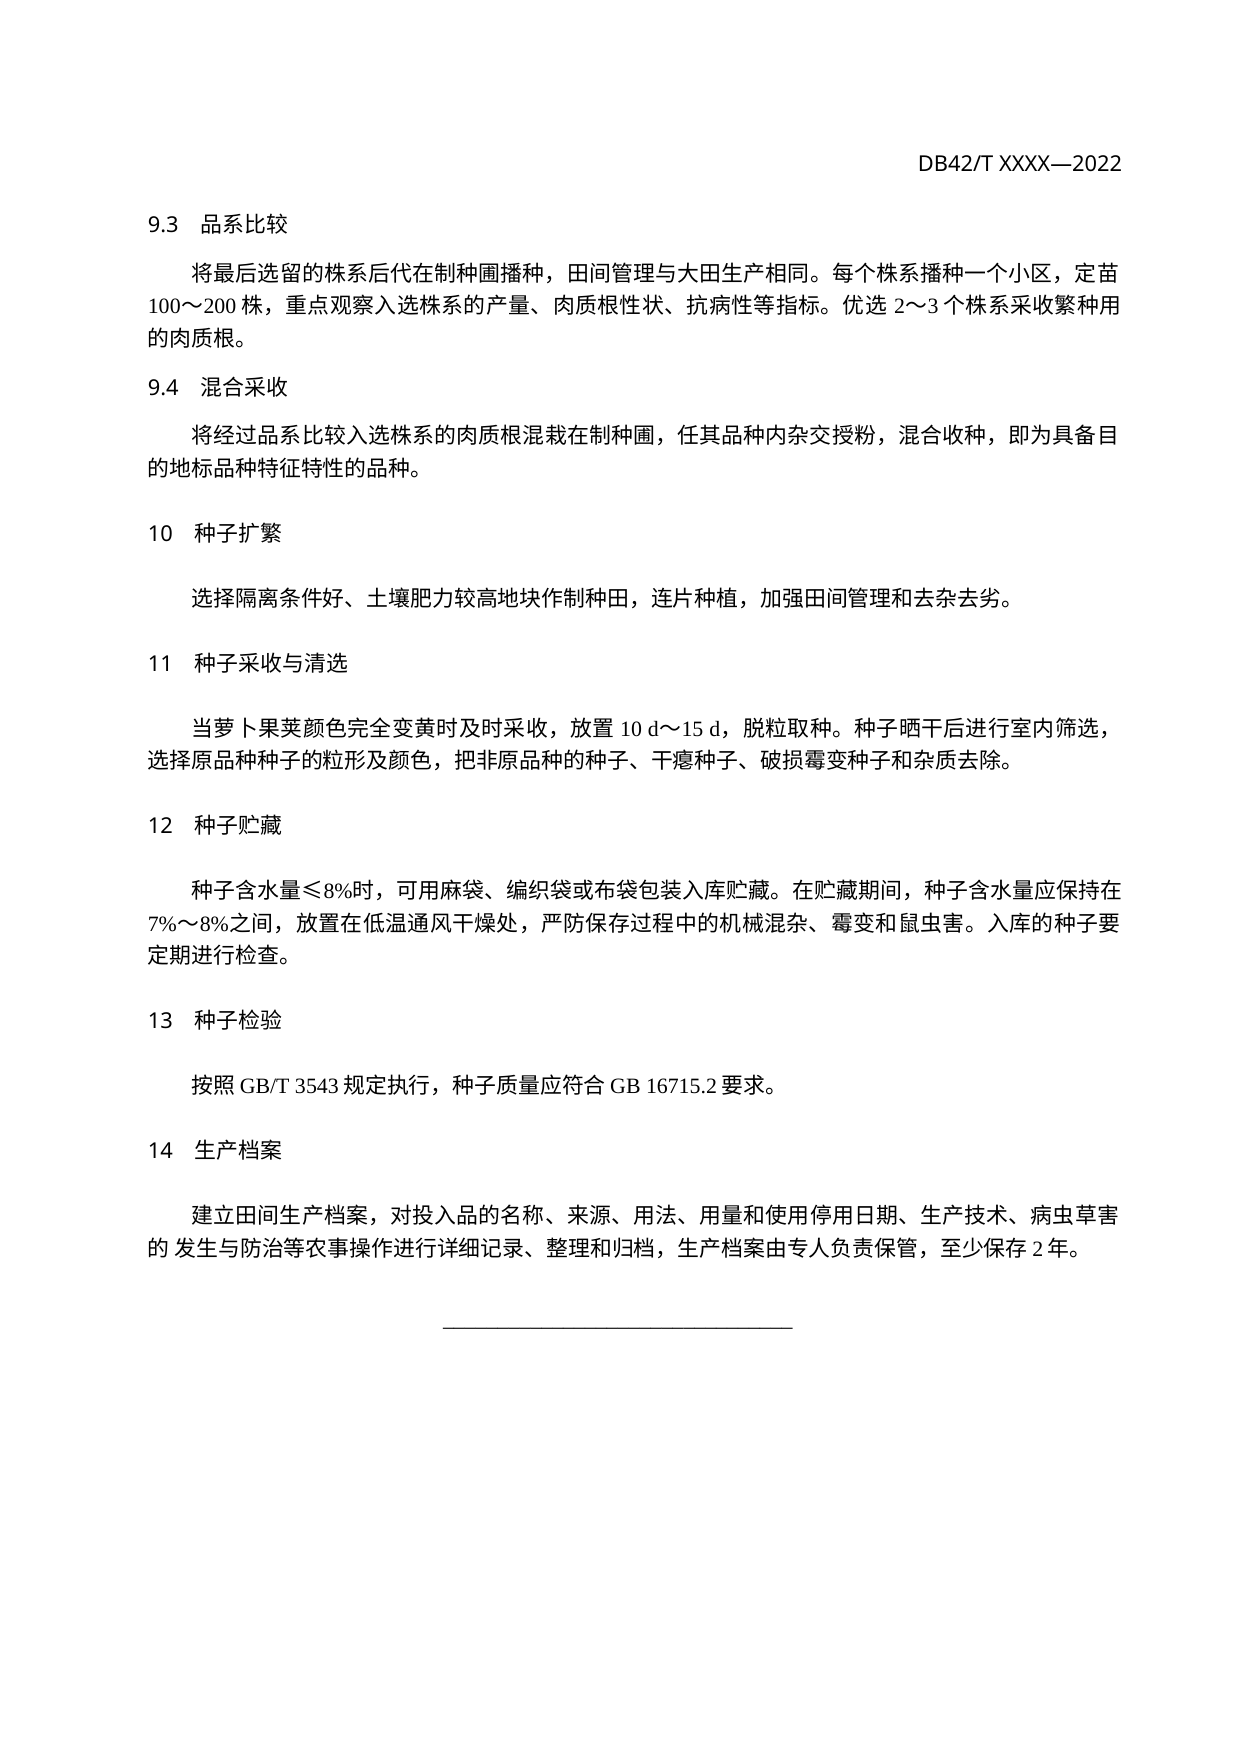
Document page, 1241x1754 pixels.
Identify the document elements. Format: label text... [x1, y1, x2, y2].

text 将最后选留的株系后代在制种圃播种，田间管理与大田生产相同。每个株系播种一个小区，定苗100～200株，重点观察入选株系的产量、肉质根性状、抗病性等指标。优选2～3个株系采收繁种用的肉质根。 [148, 256, 1122, 353]
text 生产档案 [148, 1133, 1122, 1166]
text 按照GB/T 3543规定执行，种子质量应符合GB 16715.2要求。 [148, 1068, 1122, 1101]
text 种子检验 [148, 1003, 1122, 1036]
text 当萝卜果荚颜色完全变黄时及时采收，放置10 d～15 d，脱粒取种。种子晒干后进行室内筛选，选择原品种种子的粒形及颜色，把非原品种的种子、干瘪种子、破损霉变种子和杂质去除。 [148, 711, 1122, 776]
text 将经过品系比较入选株系的肉质根混栽在制种圃，任其品种内杂交授粉，混合收种，即为具备目的地标品种特征特性的品种。 [148, 418, 1122, 483]
text 选择隔离条件好、土壤肥力较高地块作制种田，连片种植，加强田间管理和去杂去劣。 [148, 581, 1122, 613]
text 种子含水量≤8%时，可用麻袋、编织袋或布袋包装入库贮藏。在贮藏期间，种子含水量应保持在7%～8%之间，放置在低温通风干燥处，严防保存过程中的机械混杂、霉变和鼠虫害。入库的种子要定期进行检查。 [148, 873, 1122, 971]
text 混合采收 [148, 369, 1122, 402]
text 种子贮藏 [148, 808, 1122, 841]
text ________________________________ [443, 1306, 793, 1331]
text 品系比较 [148, 207, 1122, 239]
text 种子采收与清选 [148, 646, 1122, 678]
text 种子扩繁 [148, 516, 1122, 548]
text 建立田间生产档案，对投入品的名称、来源、用法、用量和使用停用日期、生产技术、病虫草害的 发生与防治等农事操作进行详细记录、整理和归档，生产档案由专人负责保管，至少保存2年。 [148, 1198, 1122, 1263]
